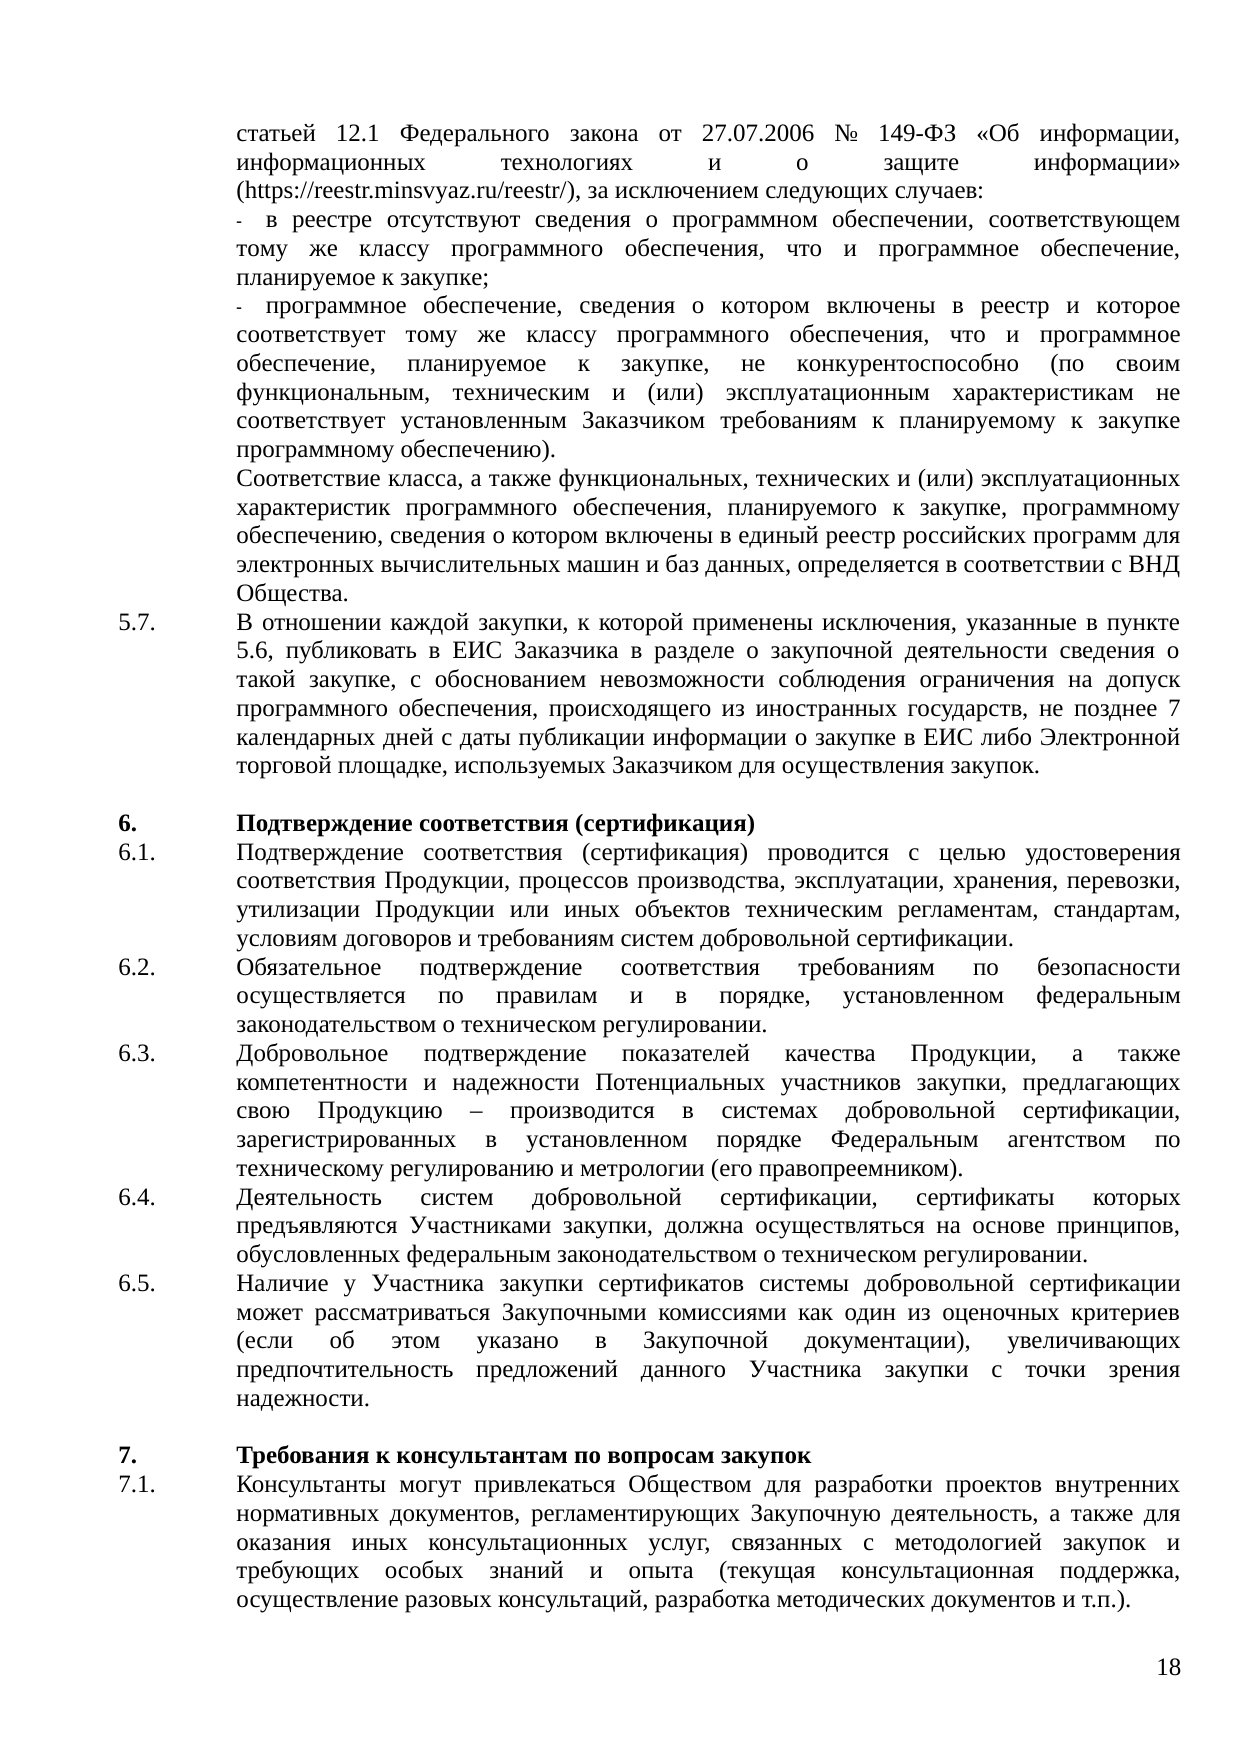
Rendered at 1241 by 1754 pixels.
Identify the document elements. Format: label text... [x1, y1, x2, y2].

text Соответствие класса, а также функциональных, технических и (или) эксплуатационных характеристик программного обеспечения, планируемого к закупке, программному обеспечению, сведения о котором включены в единый реестр российских программ для электронных вычислительных машин и баз данных, определяется в соответствии с ВНД Общества. [236, 463, 1181, 607]
list Наличие у Участника закупки сертификатов системы добровольной сертификации может рассматриваться Закупочными комиссиями как один из оценочных критериев (если об этом указано в Закупочной документации), увеличивающих предпочтительность предложений данного Участника закупки с точки зрения надежности. [118, 1268, 1181, 1412]
list программное обеспечение, сведения о котором включены в реестр и которое соответствует тому же классу программного обеспечения, что и программное обеспечение, планируемое к закупке, не конкурентоспособно (по своим функциональным, техническим и (или) эксплуатационным характеристикам не соответствует установленным Заказчиком требованиям к планируемому к закупке программному обеспечению). [236, 291, 1181, 463]
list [118, 118, 1181, 204]
list Добровольное подтверждение показателей качества Продукции, а также компетентности и надежности Потенциальных участников закупки, предлагающих свою Продукцию – производится в системах добровольной сертификации, зарегистрированных в установленном порядке Федеральным агентством по техническому регулированию и метрологии (его правопреемником). [118, 1038, 1181, 1182]
list В отношении каждой закупки, к которой применены исключения, указанные в пункте 5.6, публиковать в ЕИС Заказчика в разделе о закупочной деятельности сведения о такой закупке, с обоснованием невозможности соблюдения ограничения на допуск программного обеспечения, происходящего из иностранных государств, не позднее 7 календарных дней с даты публикации информации о закупке в ЕИС либо Электронной торговой площадке, используемых Заказчиком для осуществления закупок. [118, 607, 1181, 779]
list Деятельность систем добровольной сертификации, сертификаты которых предъявляются Участниками закупки, должна осуществляться на основе принципов, обусловленных федеральным законодательством о техническом регулировании. [118, 1182, 1181, 1268]
list в реестре отсутствуют сведения о программном обеспечении, соответствующем тому же классу программного обеспечения, что и программное обеспечение, планируемое к закупке; [236, 204, 1181, 291]
list Обязательное подтверждение соответствия требованиям по безопасности осуществляется по правилам и в порядке, установленном федеральным законодательством о техническом регулировании. [118, 952, 1181, 1038]
list Требования к консультантам по вопросам закупок [118, 1441, 1181, 1469]
list Консультанты могут привлекаться Обществом для разработки проектов внутренних нормативных документов, регламентирующих Закупочную деятельность, а также для оказания иных консультационных услуг, связанных с методологией закупок и требующих особых знаний и опыта (текущая консультационная поддержка, осуществление разовых консультаций, разработка методических документов и т.п.). [118, 1469, 1181, 1613]
list Подтверждение соответствия (сертификация) проводится с целью удостоверения соответствия Продукции, процессов производства, эксплуатации, хранения, перевозки, утилизации Продукции или иных объектов техническим регламентам, стандартам, условиям договоров и требованиям систем добровольной сертификации. [118, 837, 1181, 952]
list Подтверждение соответствия (сертификация) [118, 808, 1181, 837]
